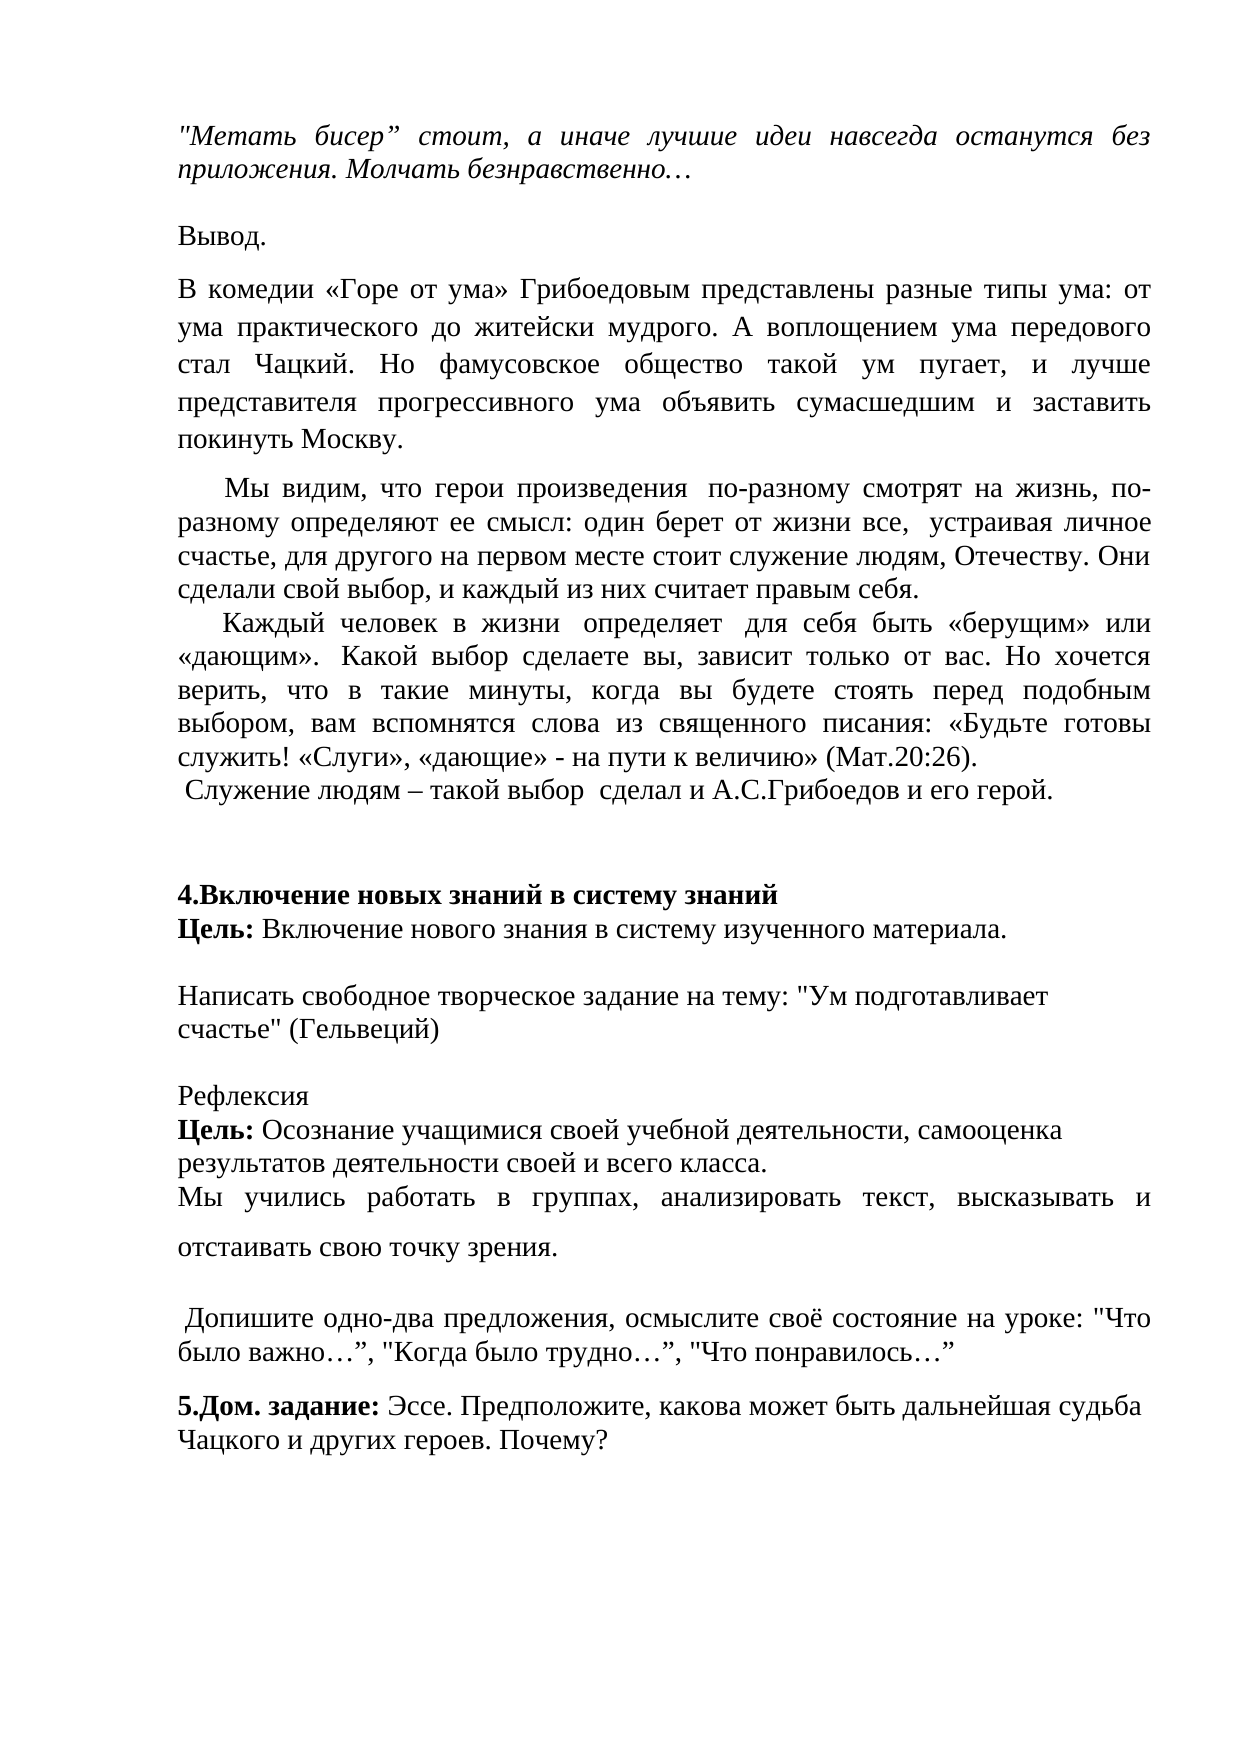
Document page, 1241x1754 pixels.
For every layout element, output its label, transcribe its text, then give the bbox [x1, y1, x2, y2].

text Мы видим, что герои произведения по-разному смотрят на жизнь, по-разному определяют ее смысл: один берет от жизни все, устраивая личное счастье, для другого на первом месте стоит служение людям, Отечеству. Они сделали свой выбор, и каждый из них считает правым себя. [177, 471, 1152, 605]
text Рефлексия [177, 1078, 1152, 1112]
text Вывод. [177, 214, 1152, 252]
text 5.Дом. задание: Эссе. Предположите, какова может быть дальнейшая судьба Чацкого и других героев. Почему? [177, 1388, 1152, 1456]
text Цель: Включение нового знания в систему изученного материала. [177, 911, 1152, 944]
text 4.Включение новых знаний в систему знаний [177, 877, 1152, 911]
text В комедии «Горе от ума» Грибоедовым представлены разные типы ума: от ума практического до житейски мудрого. А воплощением ума передового стал Чацкий. Но фамусовское общество такой ум пугает, и лучше представителя прогрессивного ума объявить сумасшедшим и заставить покинуть Москву. [177, 267, 1152, 455]
text Цель: Осознание учащимися своей учебной деятельности, самооценка результатов деятельности своей и всего класса. [177, 1112, 1152, 1179]
text Служение людям – такой выбор сделал и А.С.Грибоедов и его герой. [177, 772, 1152, 806]
text "Метать бисер” стоит, а иначе лучшие идеи навсегда останутся без приложения. Молчать безнравственно… [177, 118, 1152, 185]
text Написать свободное творческое задание на тему: "Ум подготавливает счастье" (Гельвеций) [177, 978, 1152, 1045]
text Каждый человек в жизни определяет для себя быть «берущим» или «дающим». Какой выбор сделаете вы, зависит только от вас. Но хочется верить, что в такие минуты, когда вы будете стоять перед подобным выбором, вам вспомнятся слова из священного писания: «Будьте готовы служить! «Слуги», «дающие» - на пути к величию» (Мат.20:26). [177, 605, 1152, 772]
text Мы учились работать в группах, анализировать текст, высказывать и отстаивать свою точку зрения. [177, 1179, 1152, 1263]
text Допишите одно-два предложения, осмыслите своё состояние на уроке: "Что было важно…”, "Когда было трудно…”, "Что понравилось…” [177, 1301, 1152, 1368]
